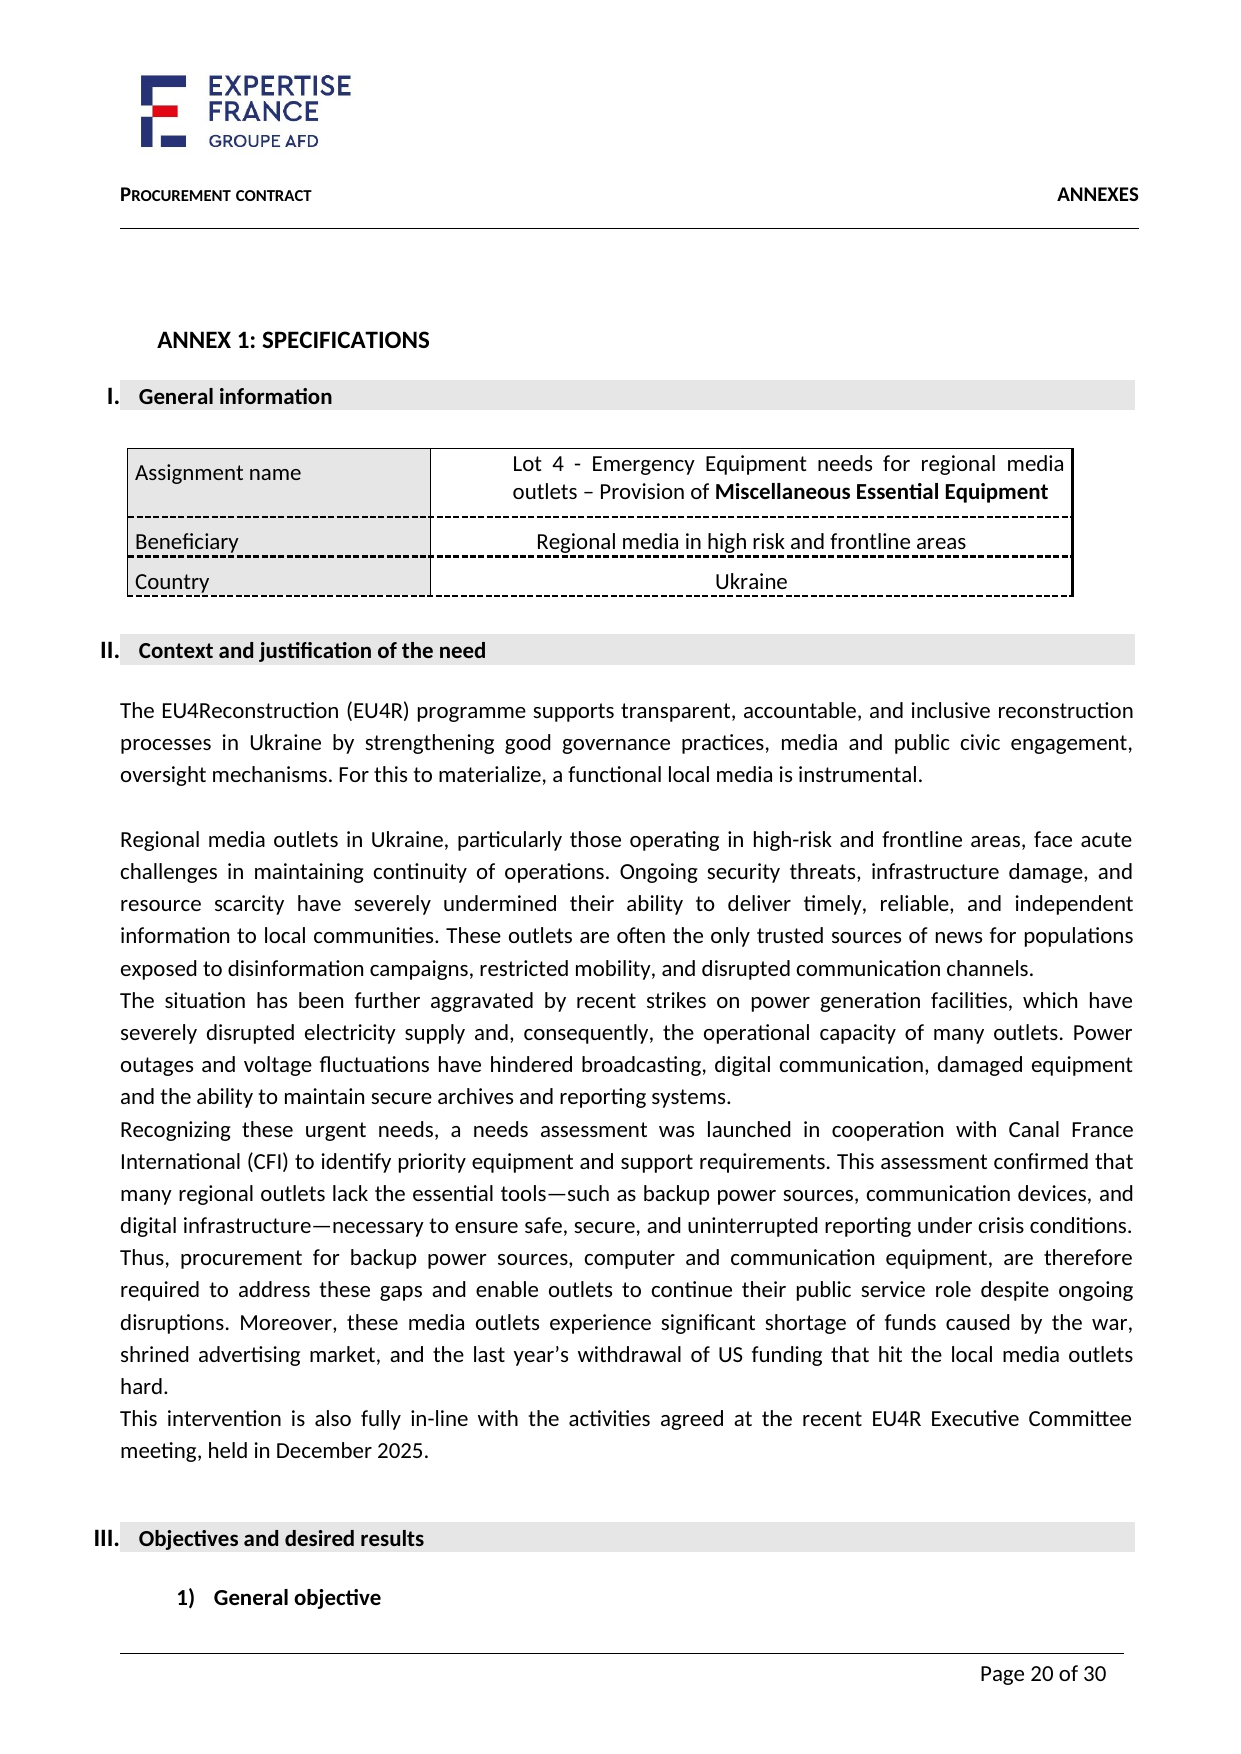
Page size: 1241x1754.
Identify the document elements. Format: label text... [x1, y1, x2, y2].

list The EU4Reconstruction (EU4R) programme supports transparent, accountable, and inclusive reconstruction processes in Ukraine by strengthening good governance practices, media and public civic engagement, oversight mechanisms. For this to materialize, a functional local media is instrumental. [120, 696, 1135, 789]
table_cell Beneficiary [128, 516, 430, 555]
table_cell Country [128, 555, 430, 595]
table_header Lot 4 - Emergency Equipment needs for regional media outlets – Provision of Miscellaneous Essential Equipment [431, 449, 1071, 516]
list Context and justification of the need [120, 634, 1135, 665]
list General information [120, 380, 1135, 410]
table_cell Ukraine [431, 555, 1071, 595]
table_header Assignment name [128, 449, 430, 516]
text Annex 1: Specifications [157, 324, 784, 355]
list This intervention is also fully in-line with the activities agreed at the recent EU4R Executive Committee meeting, held in December 2025. [120, 1404, 1135, 1464]
picture [120, 45, 375, 176]
list Recognizing these urgent needs, a needs assessment was launched in cooperation with Canal France International (CFI) to identify priority equipment and support requirements. This assessment confirmed that many regional outlets lack the essential tools—such as backup power sources, communication devices, and digital infrastructure—necessary to ensure safe, secure, and uninterrupted reporting under crisis conditions. Thus, procurement for backup power sources, computer and communication equipment, are therefore required to address these gaps and enable outlets to continue their public service role despite ongoing disruptions. Moreover, these media outlets experience significant shortage of funds caused by the war, shrined advertising market, and the last year’s withdrawal of US funding that hit the local media outlets hard. [120, 1115, 1135, 1400]
list The situation has been further aggravated by recent strikes on power generation facilities, which have severely disrupted electricity supply and, consequently, the operational capacity of many outlets. Power outages and voltage fluctuations have hindered broadcasting, digital communication, damaged equipment and the ability to maintain secure archives and reporting systems. [120, 986, 1135, 1111]
list General objective [176, 1583, 1135, 1612]
list Objectives and desired results [120, 1522, 1135, 1552]
list Regional media outlets in Ukraine, particularly those operating in high-risk and frontline areas, face acute challenges in maintaining continuity of operations. Ongoing security threats, infrastructure damage, and resource scarcity have severely undermined their ability to deliver timely, reliable, and independent information to local communities. These outlets are often the only trusted sources of news for populations exposed to disinformation campaigns, restricted mobility, and disrupted communication channels. [120, 825, 1135, 982]
table_cell Regional media in high risk and frontline areas [431, 516, 1071, 555]
